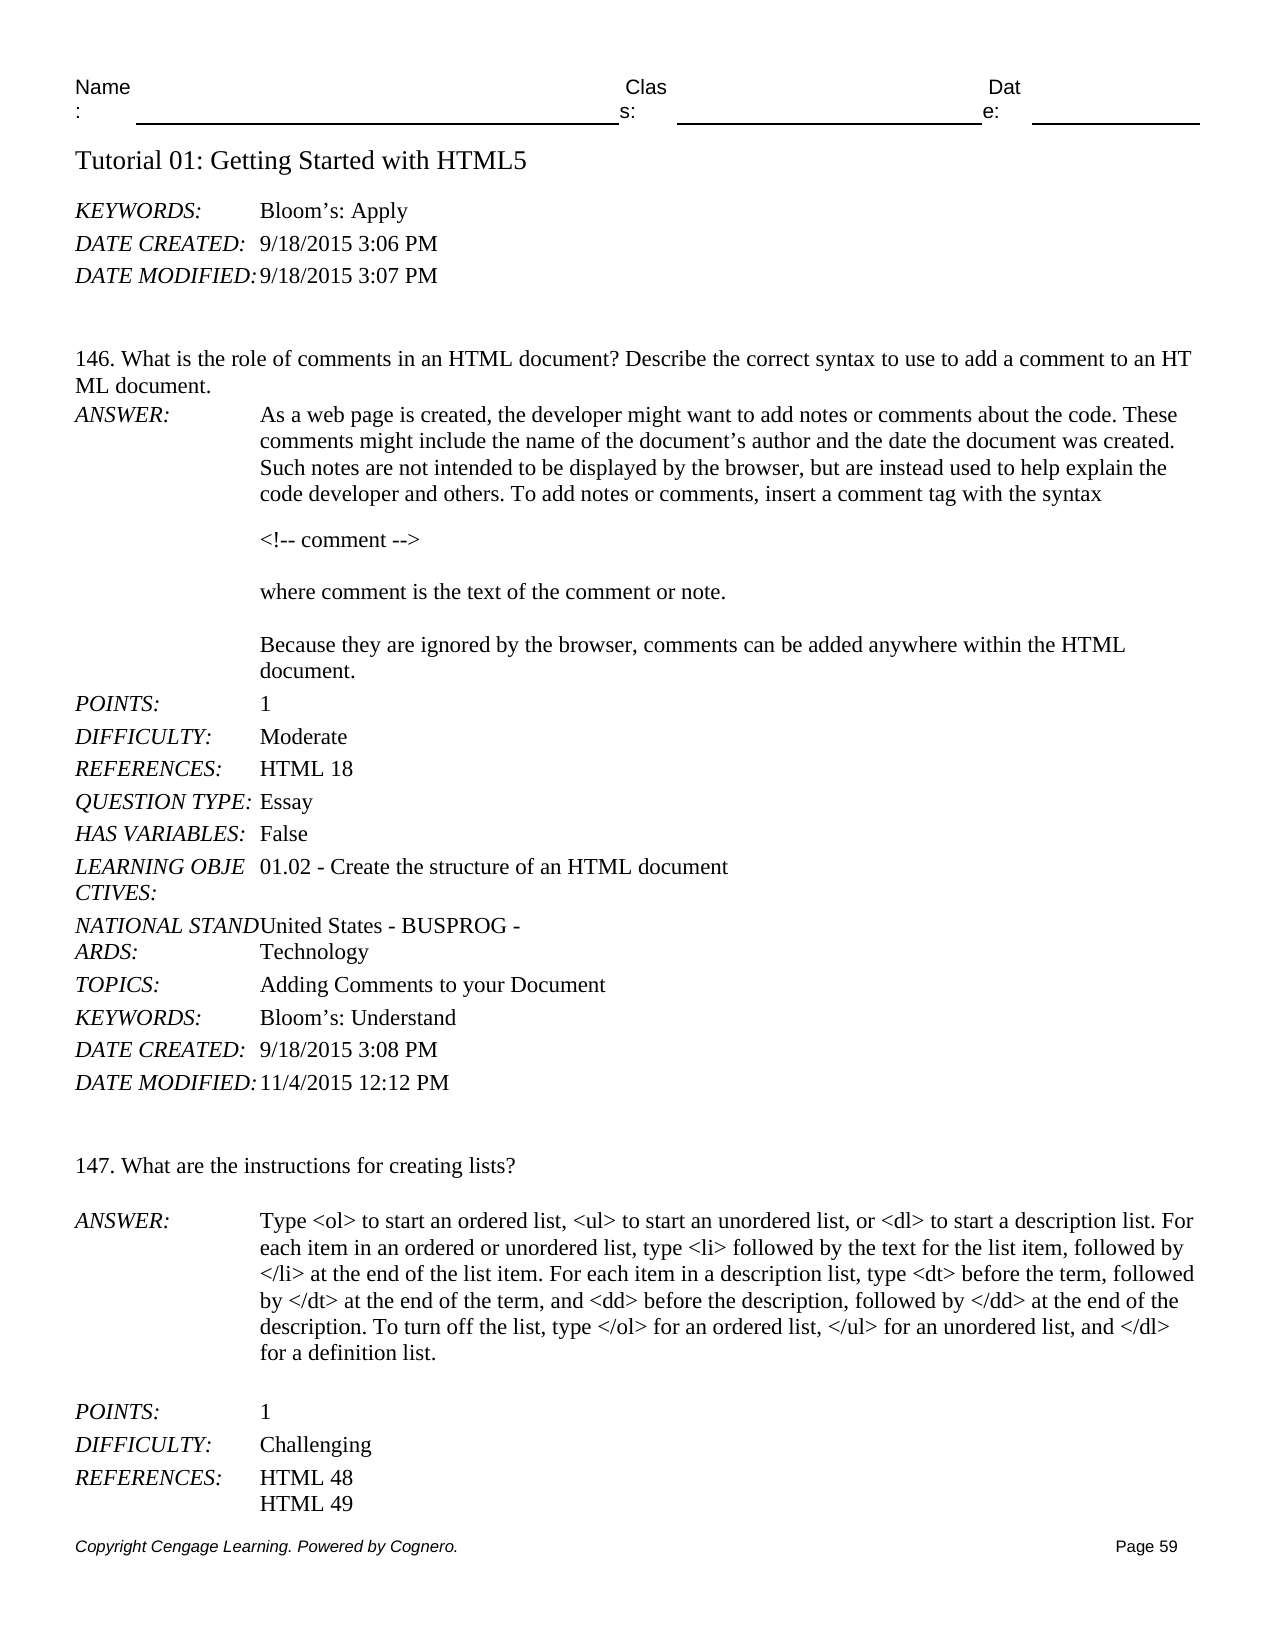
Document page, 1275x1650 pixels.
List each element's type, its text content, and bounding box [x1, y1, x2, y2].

table_header 146. ​What is the role of comments in an HTML document? Describe the correct syntax to use to add a comment to an HTML document. [75, 345, 1200, 1125]
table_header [75, 194, 1200, 318]
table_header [75, 1152, 1200, 1519]
